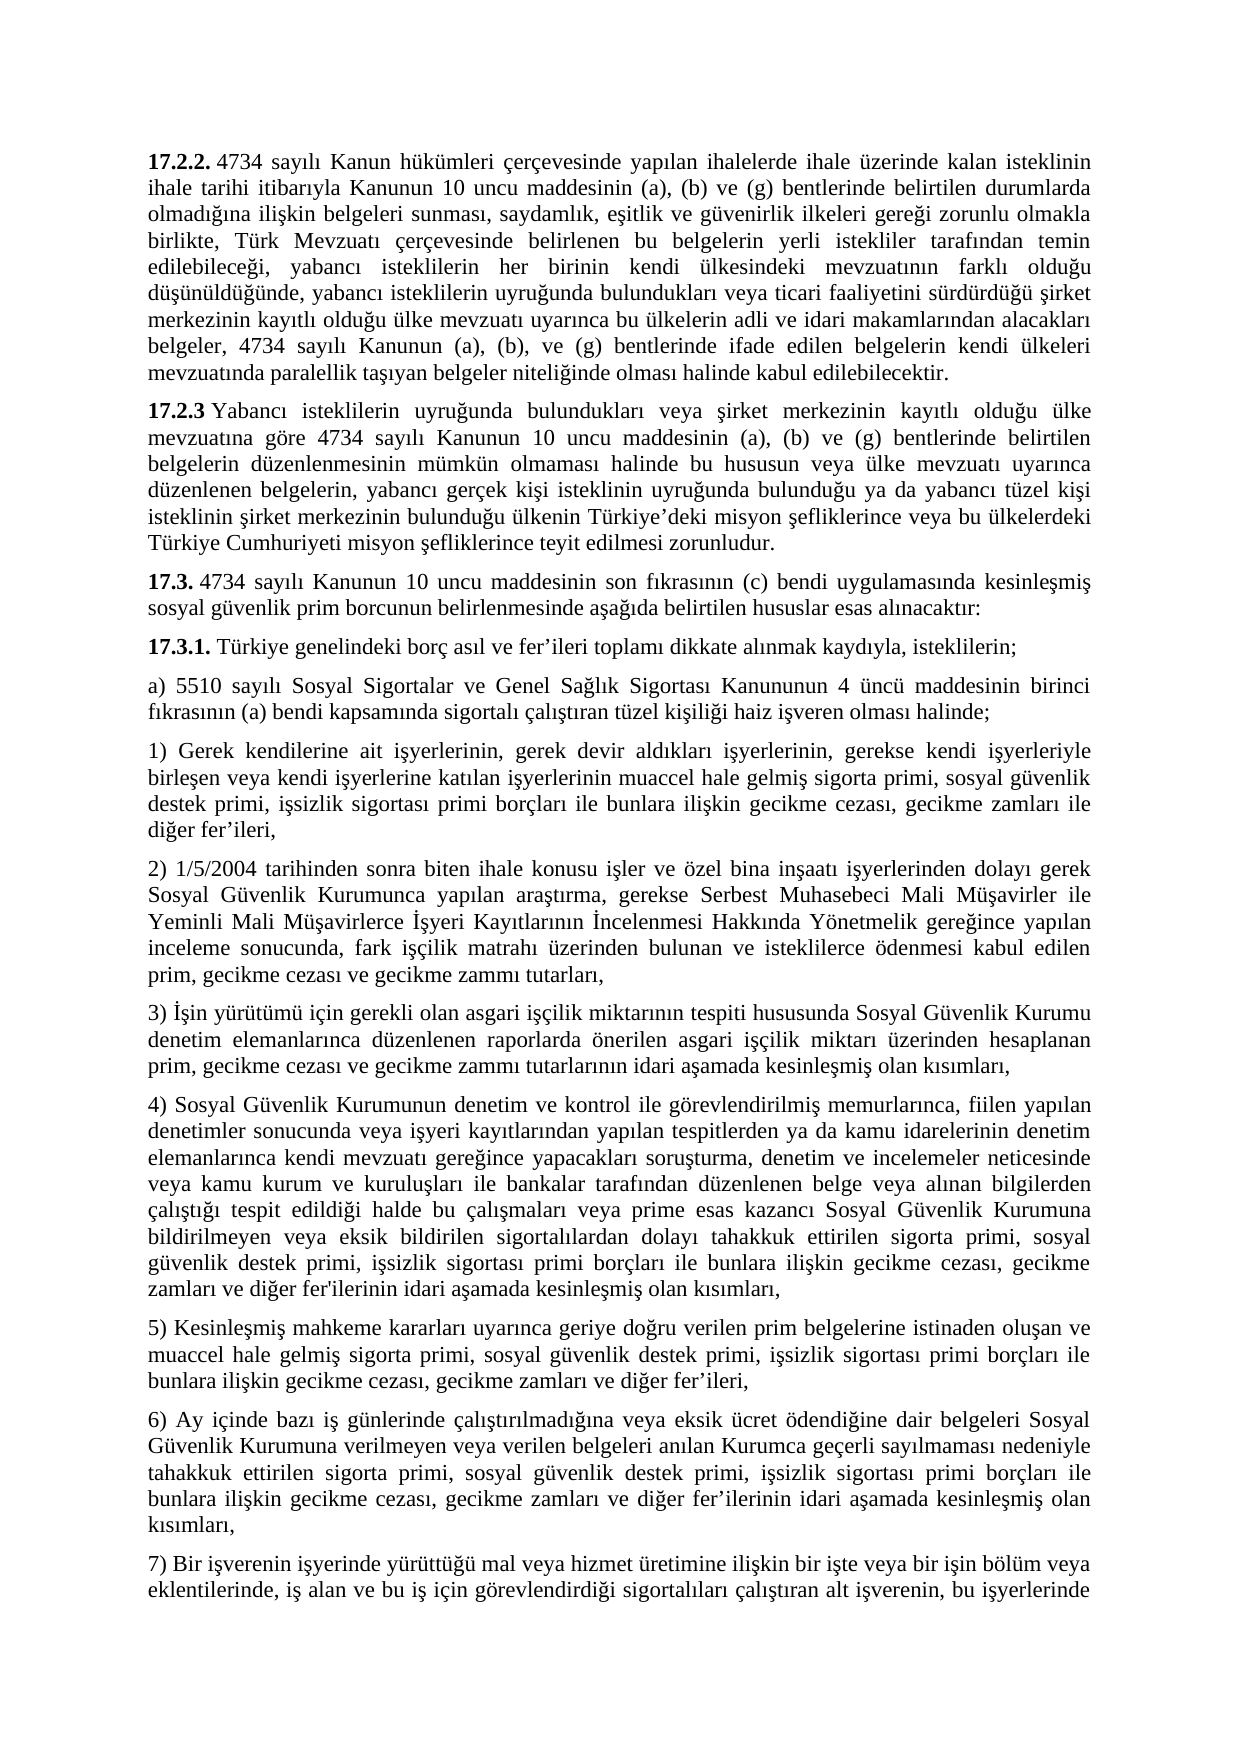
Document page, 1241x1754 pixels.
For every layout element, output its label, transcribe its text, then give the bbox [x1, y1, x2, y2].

text 4) Sosyal Güvenlik Kurumunun denetim ve kontrol ile görevlendirilmiş memurlarınca, fiilen yapılan denetimler sonucunda veya işyeri kayıtlarından yapılan tespitlerden ya da kamu idarelerinin denetim elemanlarınca kendi mevzuatı gereğince yapacakları soruşturma, denetim ve incelemeler neticesinde veya kamu kurum ve kuruluşları ile bankalar tarafından düzenlenen belge veya alınan bilgilerden çalıştığı tespit edildiği halde bu çalışmaları veya prime esas kazancı Sosyal Güvenlik Kurumuna bildirilmeyen veya eksik bildirilen sigortalılardan dolayı tahakkuk ettirilen sigorta primi, sosyal güvenlik destek primi, işsizlik sigortası primi borçları ile bunlara ilişkin gecikme cezası, gecikme zamları ve diğer fer'ilerinin idari aşamada kesinleşmiş olan kısımları, [148, 1091, 1092, 1302]
text 3) İşin yürütümü için gerekli olan asgari işçilik miktarının tespiti hususunda Sosyal Güvenlik Kurumu denetim elemanlarınca düzenlenen raporlarda önerilen asgari işçilik miktarı üzerinden hesaplanan prim, gecikme cezası ve gecikme zammı tutarlarının idari aşamada kesinleşmiş olan kısımları, [148, 999, 1092, 1078]
text 5) Kesinleşmiş mahkeme kararları uyarınca geriye doğru verilen prim belgelerine istinaden oluşan ve muaccel hale gelmiş sigorta primi, sosyal güvenlik destek primi, işsizlik sigortası primi borçları ile bunlara ilişkin gecikme cezası, gecikme zamları ve diğer fer’ileri, [148, 1314, 1092, 1393]
text 17.3.1. Türkiye genelindeki borç asıl ve fer’ileri toplamı dikkate alınmak kaydıyla, isteklilerin; [148, 633, 1092, 659]
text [148, 1550, 1092, 1603]
text 17.2.2. 4734 sayılı Kanun hükümleri çerçevesinde yapılan ihalelerde ihale üzerinde kalan isteklinin ihale tarihi itibarıyla Kanunun 10 uncu maddesinin (a), (b) ve (g) bentlerinde belirtilen durumlarda olmadığına ilişkin belgeleri sunması, saydamlık, eşitlik ve güvenirlik ilkeleri gereği zorunlu olmakla birlikte, Türk Mevzuatı çerçevesinde belirlenen bu belgelerin yerli istekliler tarafından temin edilebileceği, yabancı isteklilerin her birinin kendi ülkesindeki mevzuatının farklı olduğu düşünüldüğünde, yabancı isteklilerin uyruğunda bulundukları veya ticari faaliyetini sürdürdüğü şirket merkezinin kayıtlı olduğu ülke mevzuatı uyarınca bu ülkelerin adli ve idari makamlarından alacakları belgeler, 4734 sayılı Kanunun (a), (b), ve (g) bentlerinde ifade edilen belgelerin kendi ülkeleri mevzuatında paralellik taşıyan belgeler niteliğinde olması halinde kabul edilebilecektir. [148, 148, 1092, 385]
text 17.2.3 Yabancı isteklilerin uyruğunda bulundukları veya şirket merkezinin kayıtlı olduğu ülke mevzuatına göre 4734 sayılı Kanunun 10 uncu maddesinin (a), (b) ve (g) bentlerinde belirtilen belgelerin düzenlenmesinin mümkün olmaması halinde bu hususun veya ülke mevzuatı uyarınca düzenlenen belgelerin, yabancı gerçek kişi isteklinin uyruğunda bulunduğu ya da yabancı tüzel kişi isteklinin şirket merkezinin bulunduğu ülkenin Türkiye’deki misyon şefliklerince veya bu ülkelerdeki Türkiye Cumhuriyeti misyon şefliklerince teyit edilmesi zorunludur. [148, 397, 1092, 556]
text 6) Ay içinde bazı iş günlerinde çalıştırılmadığına veya eksik ücret ödendiğine dair belgeleri Sosyal Güvenlik Kurumuna verilmeyen veya verilen belgeleri anılan Kurumca geçerli sayılmaması nedeniyle tahakkuk ettirilen sigorta primi, sosyal güvenlik destek primi, işsizlik sigortası primi borçları ile bunlara ilişkin gecikme cezası, gecikme zamları ve diğer fer’ilerinin idari aşamada kesinleşmiş olan kısımları, [148, 1406, 1092, 1538]
text 17.3. 4734 sayılı Kanunun 10 uncu maddesinin son fıkrasının (c) bendi uygulamasında kesinleşmiş sosyal güvenlik prim borcunun belirlenmesinde aşağıda belirtilen hususlar esas alınacaktır: [148, 568, 1092, 621]
text 1) Gerek kendilerine ait işyerlerinin, gerek devir aldıkları işyerlerinin, gerekse kendi işyerleriyle birleşen veya kendi işyerlerine katılan işyerlerinin muaccel hale gelmiş sigorta primi, sosyal güvenlik destek primi, işsizlik sigortası primi borçları ile bunlara ilişkin gecikme cezası, gecikme zamları ile diğer fer’ileri, [148, 737, 1092, 843]
text 2) 1/5/2004 tarihinden sonra biten ihale konusu işler ve özel bina inşaatı işyerlerinden dolayı gerek Sosyal Güvenlik Kurumunca yapılan araştırma, gerekse Serbest Muhasebeci Mali Müşavirler ile Yeminli Mali Müşavirlerce İşyeri Kayıtlarının İncelenmesi Hakkında Yönetmelik gereğince yapılan inceleme sonucunda, fark işçilik matrahı üzerinden bulunan ve isteklilerce ödenmesi kabul edilen prim, gecikme cezası ve gecikme zammı tutarları, [148, 855, 1092, 987]
text a) 5510 sayılı Sosyal Sigortalar ve Genel Sağlık Sigortası Kanununun 4 üncü maddesinin birinci fıkrasının (a) bendi kapsamında sigortalı çalıştıran tüzel kişiliği haiz işveren olması halinde; [148, 672, 1092, 725]
